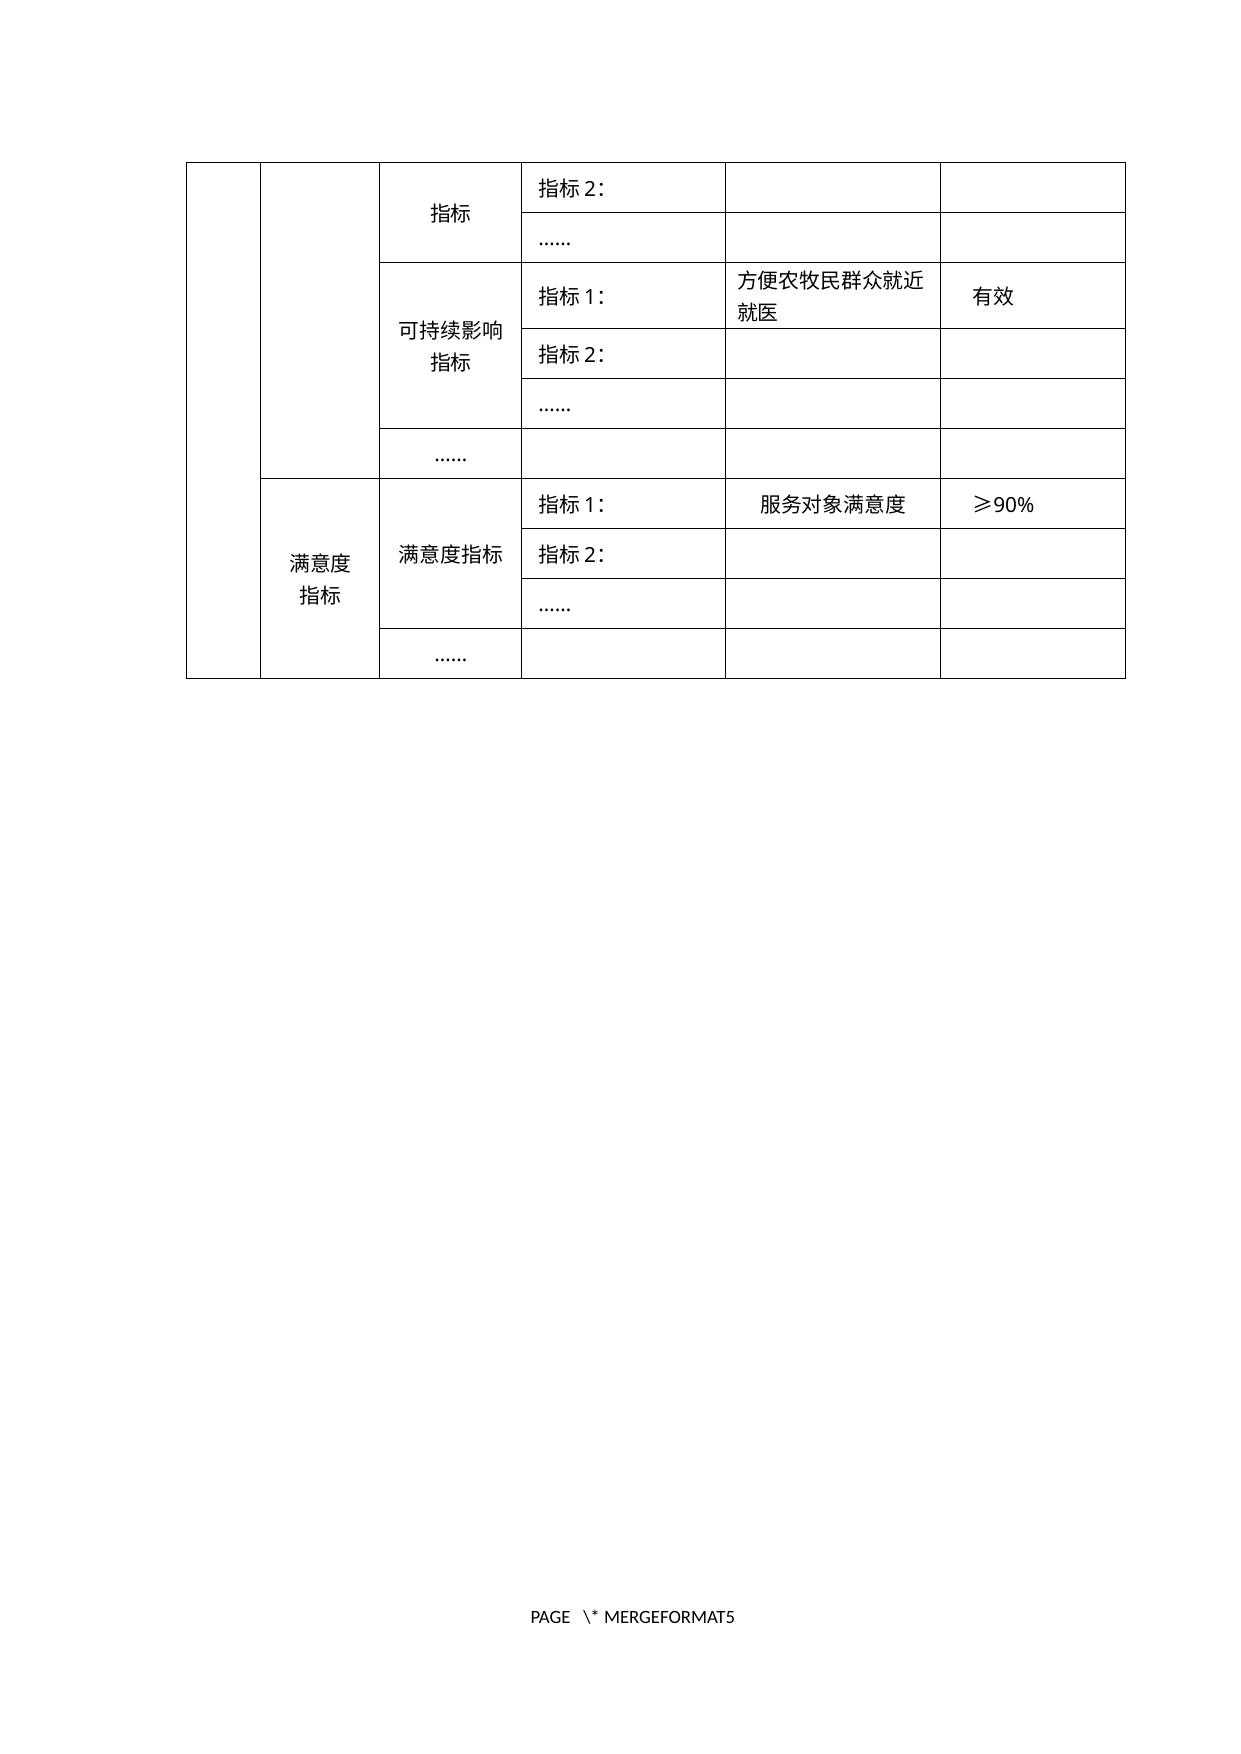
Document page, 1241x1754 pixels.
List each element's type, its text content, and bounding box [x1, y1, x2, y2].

table_cell 方便农牧民群众就近就医 [726, 263, 940, 328]
table_cell [941, 429, 1125, 478]
table_cell 指标1： [522, 263, 725, 328]
table_cell 服务对象满意度 [726, 479, 940, 528]
table_cell 可持续影响 指标 [380, 263, 521, 428]
table_cell 指标1： [522, 479, 725, 528]
table_cell [726, 529, 940, 578]
table_cell [726, 429, 940, 478]
table_cell [726, 579, 940, 628]
table_cell …… [380, 629, 521, 678]
table_cell 生态效益 指标 [380, 163, 521, 262]
table_cell 满意度指标 [380, 479, 521, 628]
table_cell [522, 629, 725, 678]
table_cell 指标2： [522, 163, 725, 212]
table_cell [726, 379, 940, 428]
table_cell [726, 329, 940, 378]
table_cell [941, 213, 1125, 262]
table_cell [941, 629, 1125, 678]
table_cell [726, 163, 940, 212]
table_cell 有效 [941, 263, 1125, 328]
table_cell [522, 429, 725, 478]
table_cell [941, 529, 1125, 578]
table_cell …… [380, 429, 521, 478]
table_cell [941, 379, 1125, 428]
table_cell …… [522, 579, 725, 628]
table_cell 指标2： [522, 529, 725, 578]
table_cell [941, 329, 1125, 378]
table_cell [941, 579, 1125, 628]
table_cell [941, 163, 1125, 212]
table_cell ≥90% [941, 479, 1125, 528]
table_cell [726, 629, 940, 678]
table_cell 指标2： [522, 329, 725, 378]
table_cell [726, 213, 940, 262]
table_cell …… [522, 213, 725, 262]
table_cell 满意度 指标 [261, 479, 379, 678]
table_cell …… [522, 379, 725, 428]
